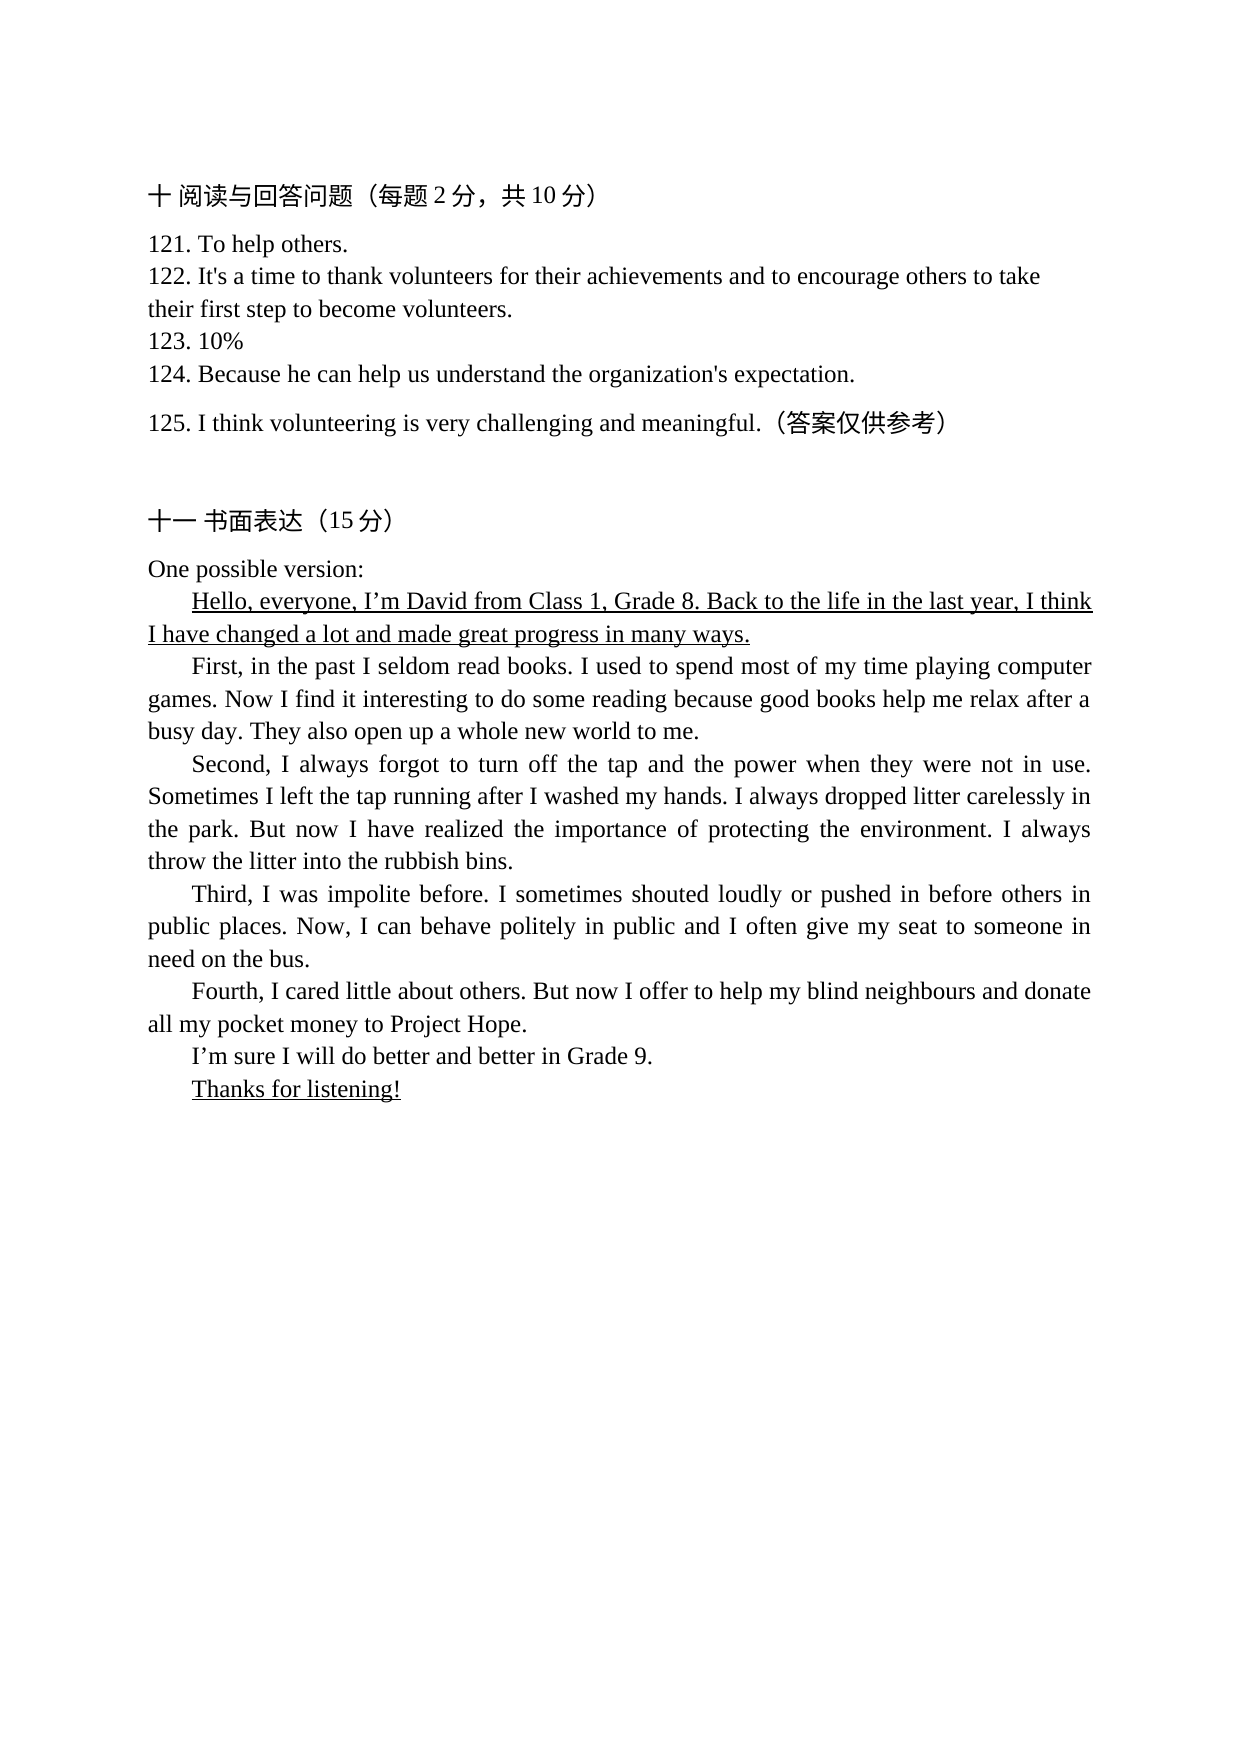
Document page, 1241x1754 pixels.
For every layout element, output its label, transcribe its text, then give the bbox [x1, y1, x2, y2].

text 125. I think volunteering is very challenging and meaningful.（答案仅供参考） [148, 389, 1092, 454]
list Thanks for listening! [148, 1072, 1092, 1104]
list Third, I was impolite before. I sometimes shouted loudly or pushed in before others in public places. Now, I can behave politely in public and I often give my seat to someone in need on the bus. [148, 877, 1092, 974]
text 122. It's a time to thank volunteers for their achievements and to encourage others to take their first step to become volunteers. [148, 259, 1092, 324]
list First, in the past I seldom read books. I used to spend most of my time playing computer games. Now I find it interesting to do some reading because good books help me relax after a busy day. They also open up a whole new world to me. [148, 649, 1092, 747]
text One possible version: [148, 552, 1092, 584]
text 十 阅读与回答问题（每题2分，共10分） [148, 162, 1092, 227]
list 十一 书面表达（15分） [148, 487, 1092, 552]
list Second, I always forgot to turn off the tap and the power when they were not in use. Sometimes I left the tap running after I washed my hands. I always dropped litter carelessly in the park. But now I have realized the importance of protecting the environment. I always throw the litter into the rubbish bins. [148, 747, 1092, 877]
text 123. 10% [148, 324, 1092, 357]
list I’m sure I will do better and better in Grade 9. [148, 1039, 1092, 1072]
list Fourth, I cared little about others. But now I offer to help my blind neighbours and donate all my pocket money to Project Hope. [148, 974, 1092, 1039]
text 124. Because he can help us understand the organization's expectation. [148, 357, 1092, 389]
list Hello, everyone, I’m David from Class 1, Grade 8. Back to the life in the last year, I think I have changed a lot and made great progress in many ways. [148, 584, 1092, 649]
text 121. To help others. [148, 227, 1092, 259]
